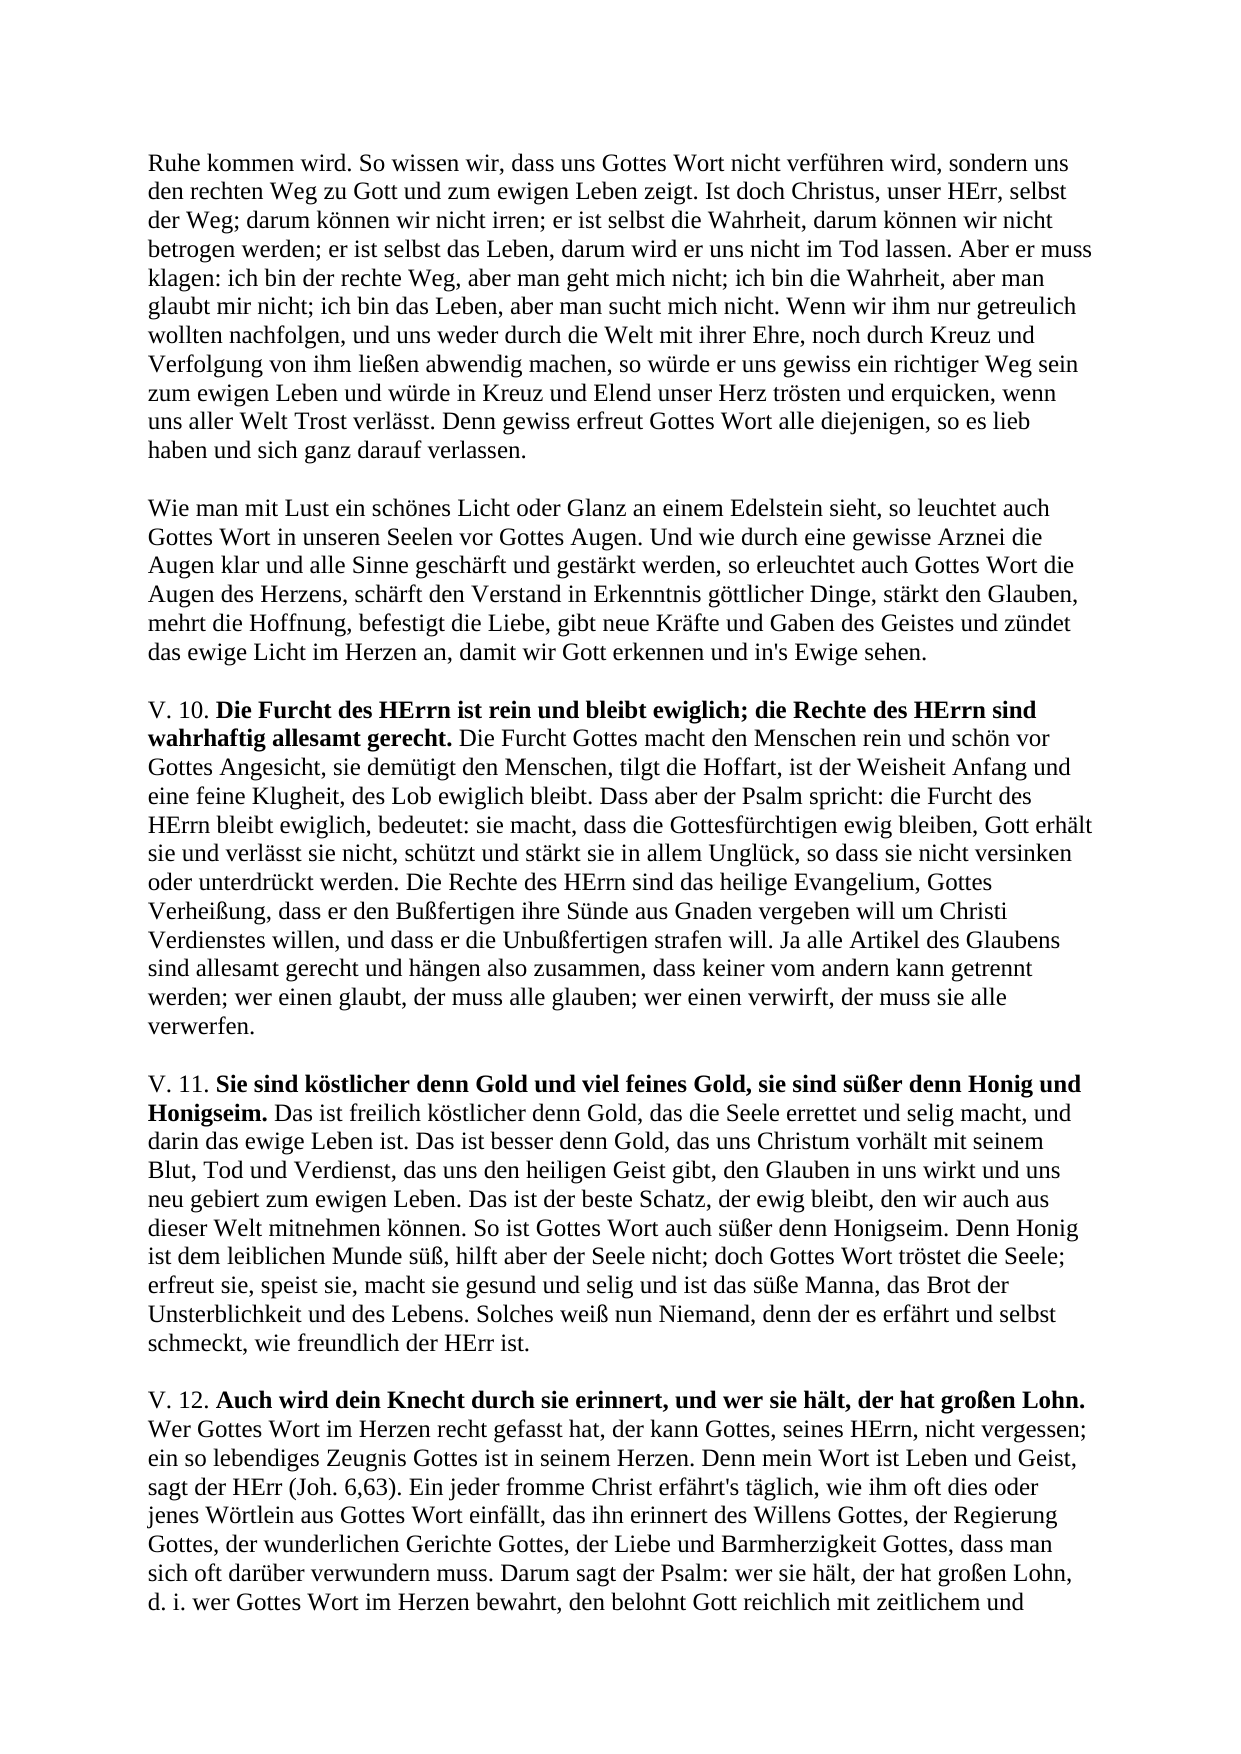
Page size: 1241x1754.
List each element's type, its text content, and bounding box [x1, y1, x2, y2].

text V. 11. Sie sind köstlicher denn Gold und viel feines Gold, sie sind süßer denn Honig und Honigseim. Das ist freilich köstlicher denn Gold, das die Seele errettet und selig macht, und darin das ewige Leben ist. Das ist besser denn Gold, das uns Christum vorhält mit seinem Blut, Tod und Verdienst, das uns den heiligen Geist gibt, den Glauben in uns wirkt und uns neu gebiert zum ewigen Leben. Das ist der beste Schatz, der ewig bleibt, den wir auch aus dieser Welt mitnehmen können. So ist Gottes Wort auch süßer denn Honigseim. Denn Honig ist dem leiblichen Munde süß, hilft aber der Seele nicht; doch Gottes Wort tröstet die Seele; erfreut sie, speist sie, macht sie gesund und selig und ist das süße Manna, das Brot der Unsterblichkeit und des Lebens. Solches weiß nun Niemand, denn der es erfährt und selbst schmeckt, wie freundlich der HErr ist. [148, 1069, 1093, 1356]
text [148, 148, 1093, 464]
text V. 10. Die Furcht des HErrn ist rein und bleibt ewiglich; die Rechte des HErrn sind wahrhaftig allesamt gerecht. Die Furcht Gottes macht den Menschen rein und schön vor Gottes Angesicht, sie demütigt den Menschen, tilgt die Hoffart, ist der Weisheit Anfang und eine feine Klugheit, des Lob ewiglich bleibt. Dass aber der Psalm spricht: die Furcht des HErrn bleibt ewiglich, bedeutet: sie macht, dass die Gottesfürchtigen ewig bleiben, Gott erhält sie und verlässt sie nicht, schützt und stärkt sie in allem Unglück, so dass sie nicht versinken oder unterdrückt werden. Die Rechte des HErrn sind das heilige Evangelium, Gottes Verheißung, dass er den Bußfertigen ihre Sünde aus Gnaden vergeben will um Christi Verdienstes willen, und dass er die Unbußfertigen strafen will. Ja alle Artikel des Glaubens sind allesamt gerecht und hängen also zusammen, dass keiner vom andern kann getrennt werden; wer einen glaubt, der muss alle glauben; wer einen verwirft, der muss sie alle verwerfen. [148, 695, 1093, 1040]
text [148, 1386, 1093, 1616]
text Wie man mit Lust ein schönes Licht oder Glanz an einem Edelstein sieht, so leuchtet auch Gottes Wort in unseren Seelen vor Gottes Augen. Und wie durch eine gewisse Arznei die Augen klar und alle Sinne geschärft und gestärkt werden, so erleuchtet auch Gottes Wort die Augen des Herzens, schärft den Verstand in Erkenntnis göttlicher Dinge, stärkt den Glauben, mehrt die Hoffnung, befestigt die Liebe, gibt neue Kräfte und Gaben des Geistes und zündet das ewige Licht im Herzen an, damit wir Gott erkennen und in's Ewige sehen. [148, 493, 1093, 666]
